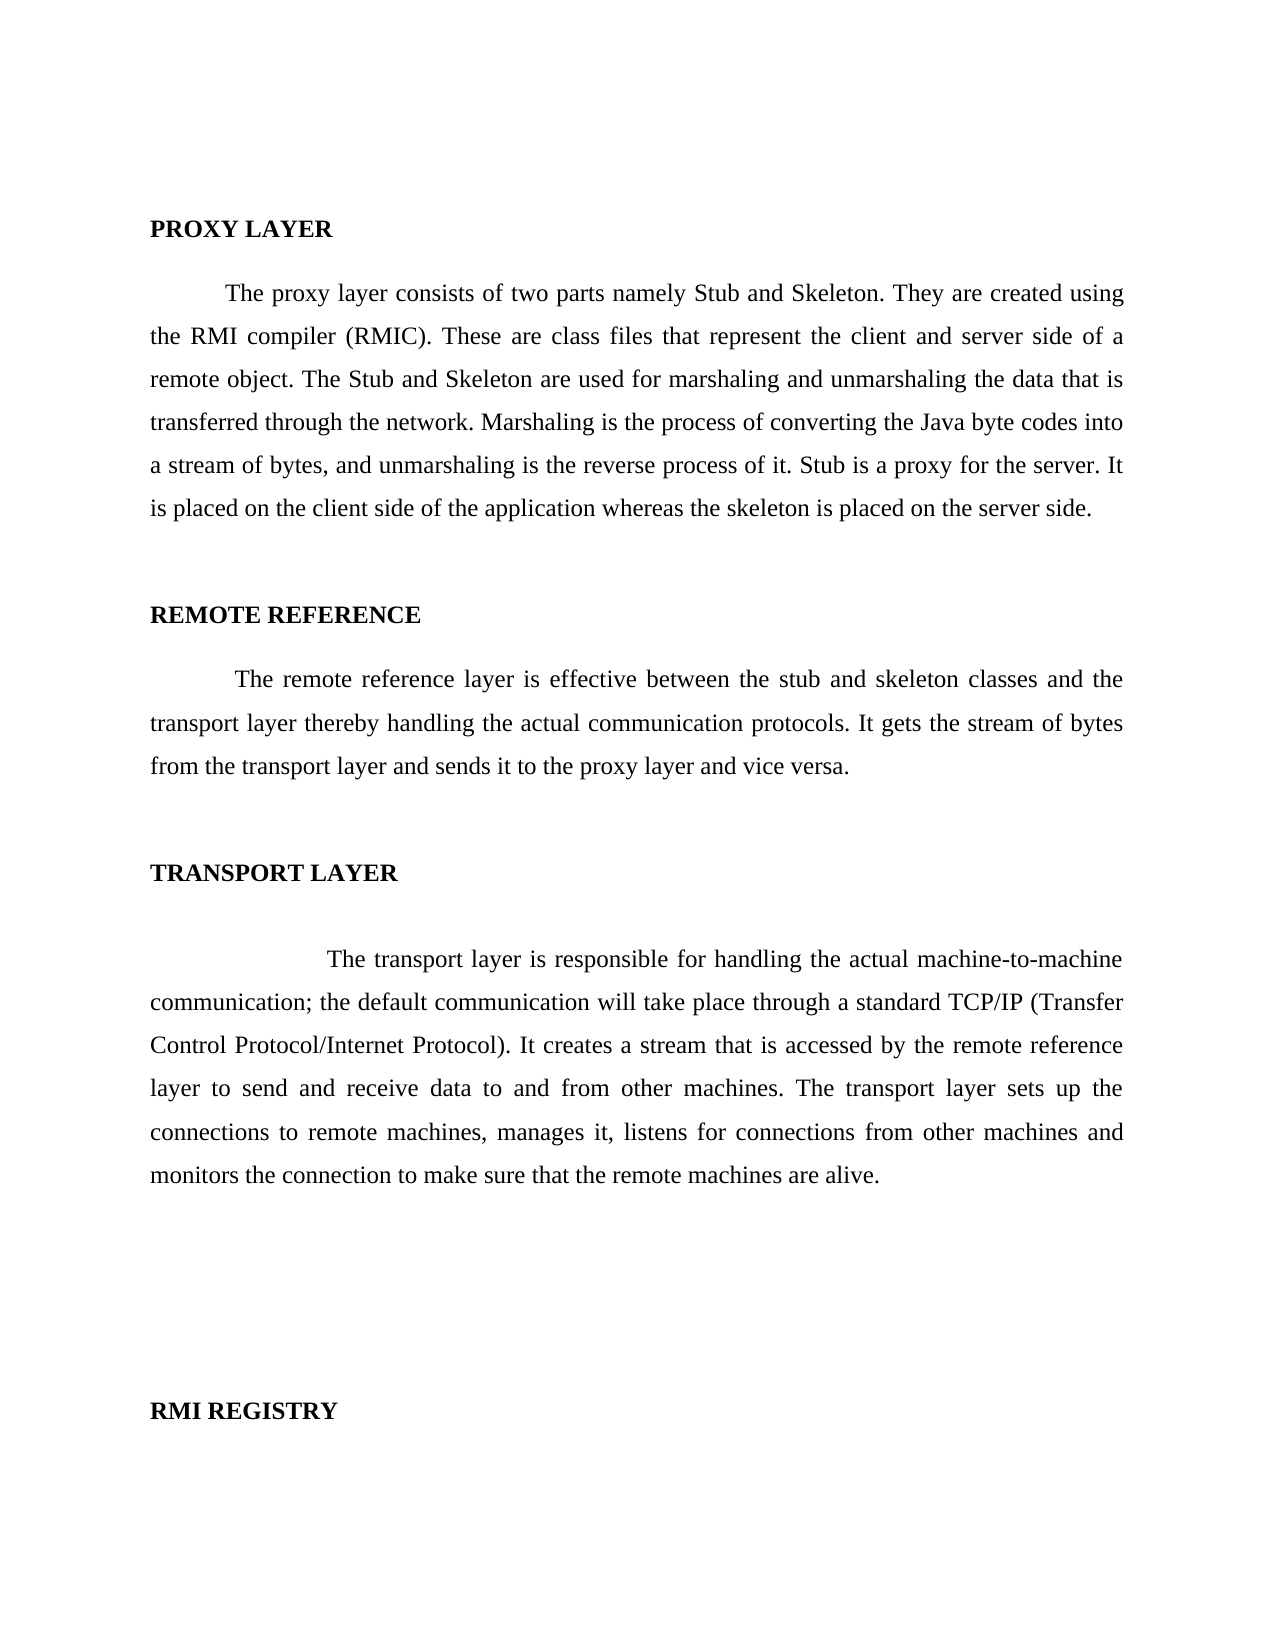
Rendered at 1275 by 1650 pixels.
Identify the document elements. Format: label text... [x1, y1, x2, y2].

text RMI REGISTRY [150, 1396, 1125, 1425]
text The transport layer is responsible for handling the actual machine-to-machine communication; the default communication will take place through a standard TCP/IP (Transfer Control Protocol/Internet Protocol). It creates a stream that is accessed by the remote reference layer to send and receive data to and from other machines. The transport layer sets up the connections to remote machines, manages it, listens for connections from other machines and monitors the connection to make sure that the remote machines are alive. [150, 944, 1125, 1188]
text PROXY LAYER [150, 214, 1125, 243]
text The proxy layer consists of two parts namely Stub and Skeleton. They are created using the RMI compiler (RMIC). These are class files that represent the client and server side of a remote object. The Stub and Skeleton are used for marshaling and unmarshaling the data that is transferred through the network. Marshaling is the process of converting the Java byte codes into a stream of bytes, and unmarshaling is the reverse process of it. Stub is a proxy for the server. It is placed on the client side of the application whereas the skeleton is placed on the server side. [150, 278, 1125, 522]
text The remote reference layer is effective between the stub and skeleton classes and the transport layer thereby handling the actual communication protocols. It gets the stream of bytes from the transport layer and sends it to the proxy layer and vice versa. [150, 664, 1125, 779]
text REMOTE REFERENCE [150, 601, 1125, 629]
text TRANSPORT LAYER [150, 858, 1125, 887]
